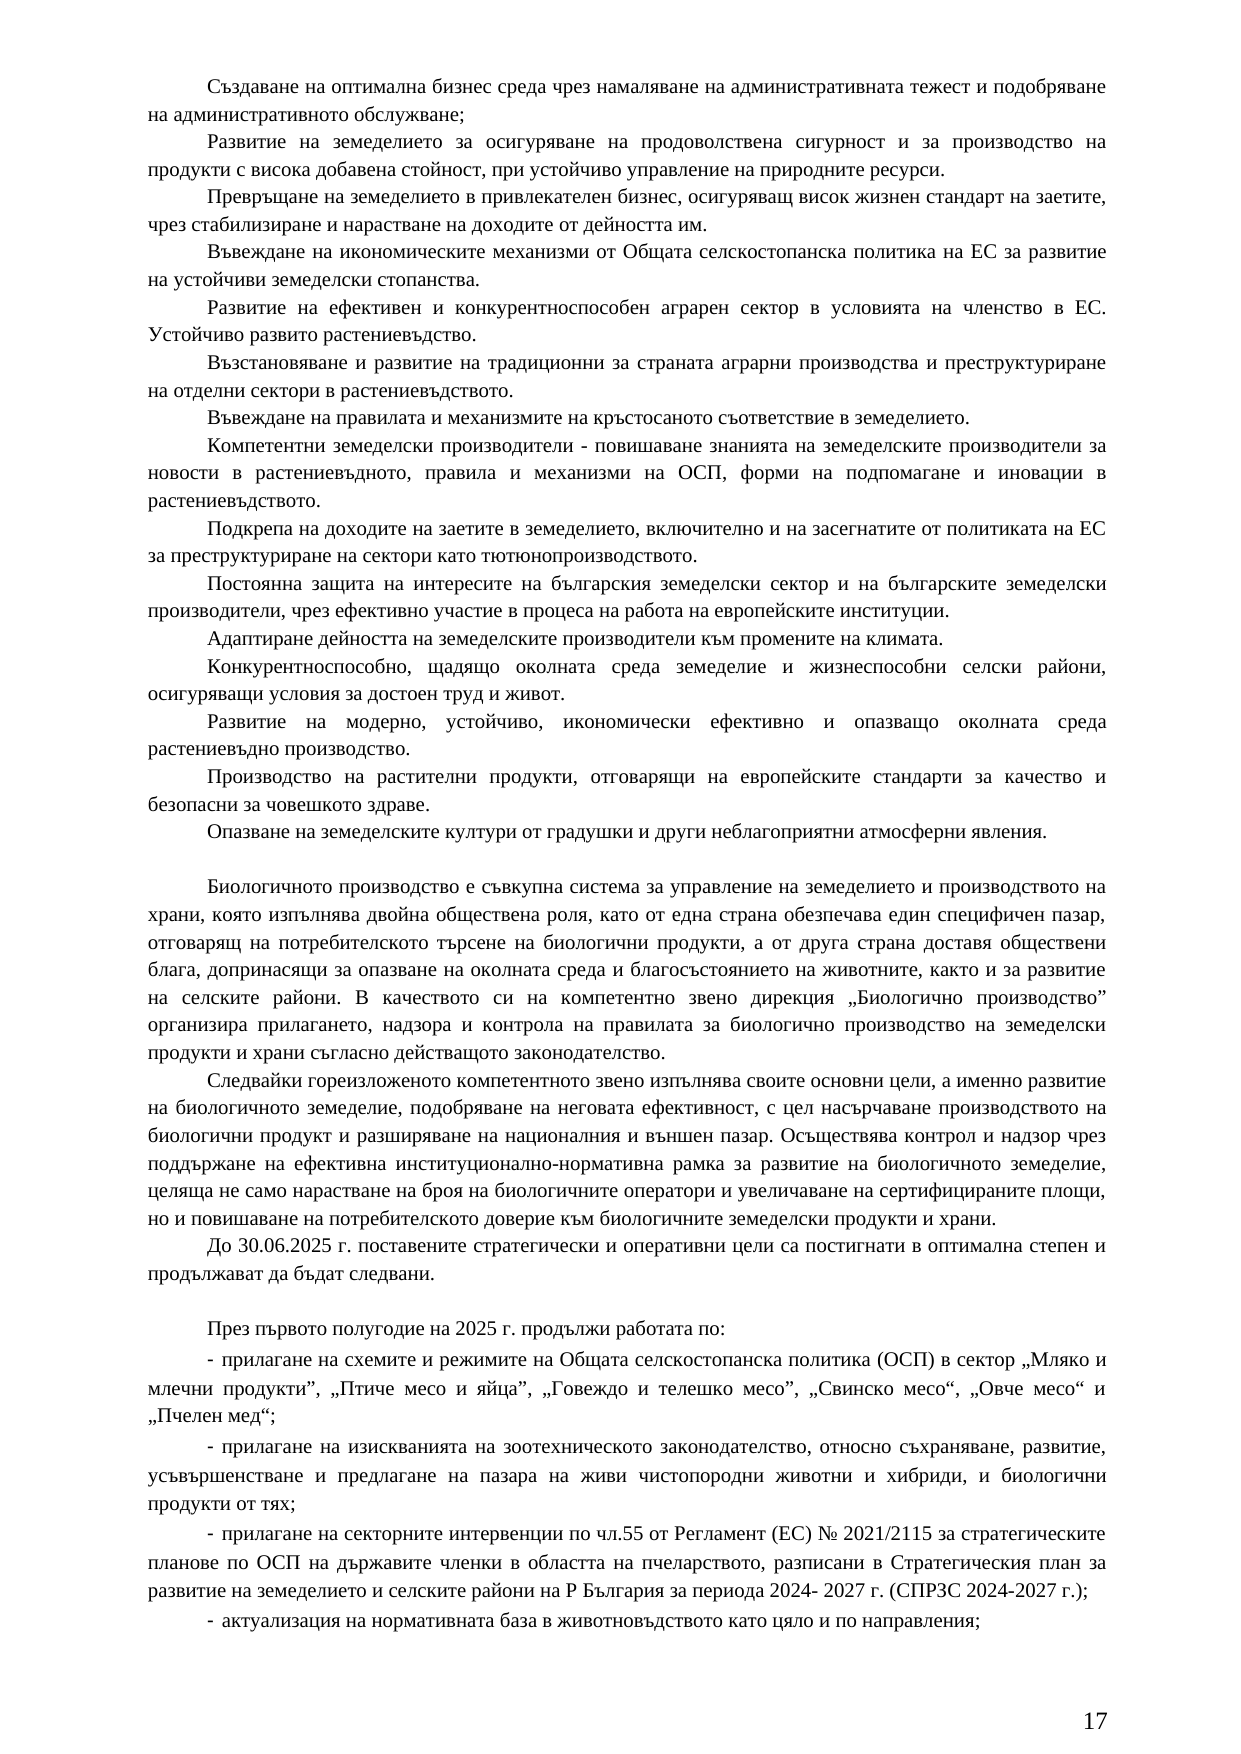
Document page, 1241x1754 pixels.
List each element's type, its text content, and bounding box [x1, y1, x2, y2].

text Компетентни земеделски производители - повишаване знанията на земеделските производители за новости в растениевъдното, правила и механизми на ОСП, форми на подпомагане и иновации в растениевъдството. [148, 433, 1107, 512]
text Въвеждане на икономическите механизми от Общата селскостопанска политика на ЕС за развитие на устойчиви земеделски стопанства. [148, 239, 1107, 291]
text Следвайки гореизложеното компетентното звено изпълнява своите основни цели, а именно развитие на биологичното земеделие, подобряване на неговата ефективност, с цел насърчаване производството на биологични продукт и разширяване на националния и външен пазар. Осъществява контрол и надзор чрез поддържане на ефективна институционално-нормативна рамка за развитие на биологичното земеделие, целяща не само нарастване на броя на биологичните оператори и увеличаване на сертифицираните площи, но и повишаване на потребителското доверие към биологичните земеделски продукти и храни. [148, 1068, 1107, 1230]
text Подкрепа на доходите на заетите в земеделието, включително и на засегнатите от политиката на ЕС за преструктуриране на сектори като тютюнопроизводството. [148, 516, 1107, 567]
text Конкурентноспособно, щадящо околната среда земеделие и жизнеспособни селски райони, осигуряващи условия за достоен труд и живот. [148, 653, 1107, 705]
text Развитие на земеделието за осигуряване на продоволствена сигурност и за производство на продукти с висока добавена стойност, при устойчиво управление на природните ресурси. [148, 129, 1107, 181]
list прилагане на схемите и режимите на Общата селскостопанска политика (ОСП) в сектор „Мляко и млечни продукти”, „Птиче месо и яйца”, „Говеждо и телешко месо”, „Свинско месо“, „Овче месо“ и „Пчелен мед“; [148, 1344, 1107, 1427]
text Възстановяване и развитие на традиционни за страната аграрни производства и преструктуриране на отделни сектори в растениевъдството. [148, 350, 1107, 402]
list прилагане на изискванията на зоотехническото законодателство, относно съхраняване, развитие, усъвършенстване и предлагане на пазара на живи чистопородни животни и хибриди, и биологични продукти от тях; [148, 1431, 1107, 1514]
text До 30.06.2025 г. поставените стратегически и оперативни цели са постигнати в оптимална степен и продължават да бъдат следвани. [148, 1233, 1107, 1285]
text Опазване на земеделските култури от градушки и други неблагоприятни атмосферни явления. [148, 819, 1107, 843]
list актуализация на нормативната база в животновъдството като цяло и по направления; [148, 1605, 1107, 1634]
list прилагане на секторните интервенции по чл.55 от Регламент (ЕС) № 2021/2115 за стратегическите планове по ОСП на държавите членки в областта на пчеларството, разписани в Стратегическия план за развитие на земеделието и селските райони на Р България за периода 2024- 2027 г. (СПРЗС 2024-2027 г.); [148, 1518, 1107, 1602]
text Развитие на модерно, устойчиво, икономически ефективно и опазващо околната среда растениевъдно производство. [148, 709, 1107, 760]
text Производство на растителни продукти, отговарящи на европейските стандарти за качество и безопасни за човешкото здраве. [148, 764, 1107, 816]
text Превръщане на земеделието в привлекателен бизнес, осигуряващ висок жизнен стандарт на заетите, чрез стабилизиране и нарастване на доходите от дейността им. [148, 184, 1107, 236]
text През първото полугодие на 2025 г. продължи работата по: [148, 1316, 1107, 1340]
text Развитие на ефективен и конкурентноспособен аграрен сектор в условията на членство в ЕС. Устойчиво развито растениевъдство. [148, 295, 1107, 346]
text Създаване на оптимална бизнес среда чрез намаляване на административната тежест и подобряване на административното обслужване; [148, 74, 1107, 126]
text Биологичното производство е съвкупна система за управление на земеделието и производството на храни, която изпълнява двойна обществена роля, като от една страна обезпечава един специфичен пазар, отговарящ на потребителското търсене на биологични продукти, а от друга страна доставя обществени блага, допринасящи за опазване на околната среда и благосъстоянието на животните, както и за развитие на селските райони. В качеството си на компетентно звено дирекция „Биологично производство” организира прилагането, надзора и контрола на правилата за биологично производство на земеделски продукти и храни съгласно действащото законодателство. [148, 874, 1107, 1064]
text Адаптиране дейността на земеделските производители към промените на климата. [148, 626, 1107, 650]
text Постоянна защита на интересите на българския земеделски сектор и на българските земеделски производители, чрез ефективно участие в процеса на работа на европейските институции. [148, 571, 1107, 622]
text Въвеждане на правилата и механизмите на кръстосаното съответствие в земеделието. [148, 405, 1107, 429]
